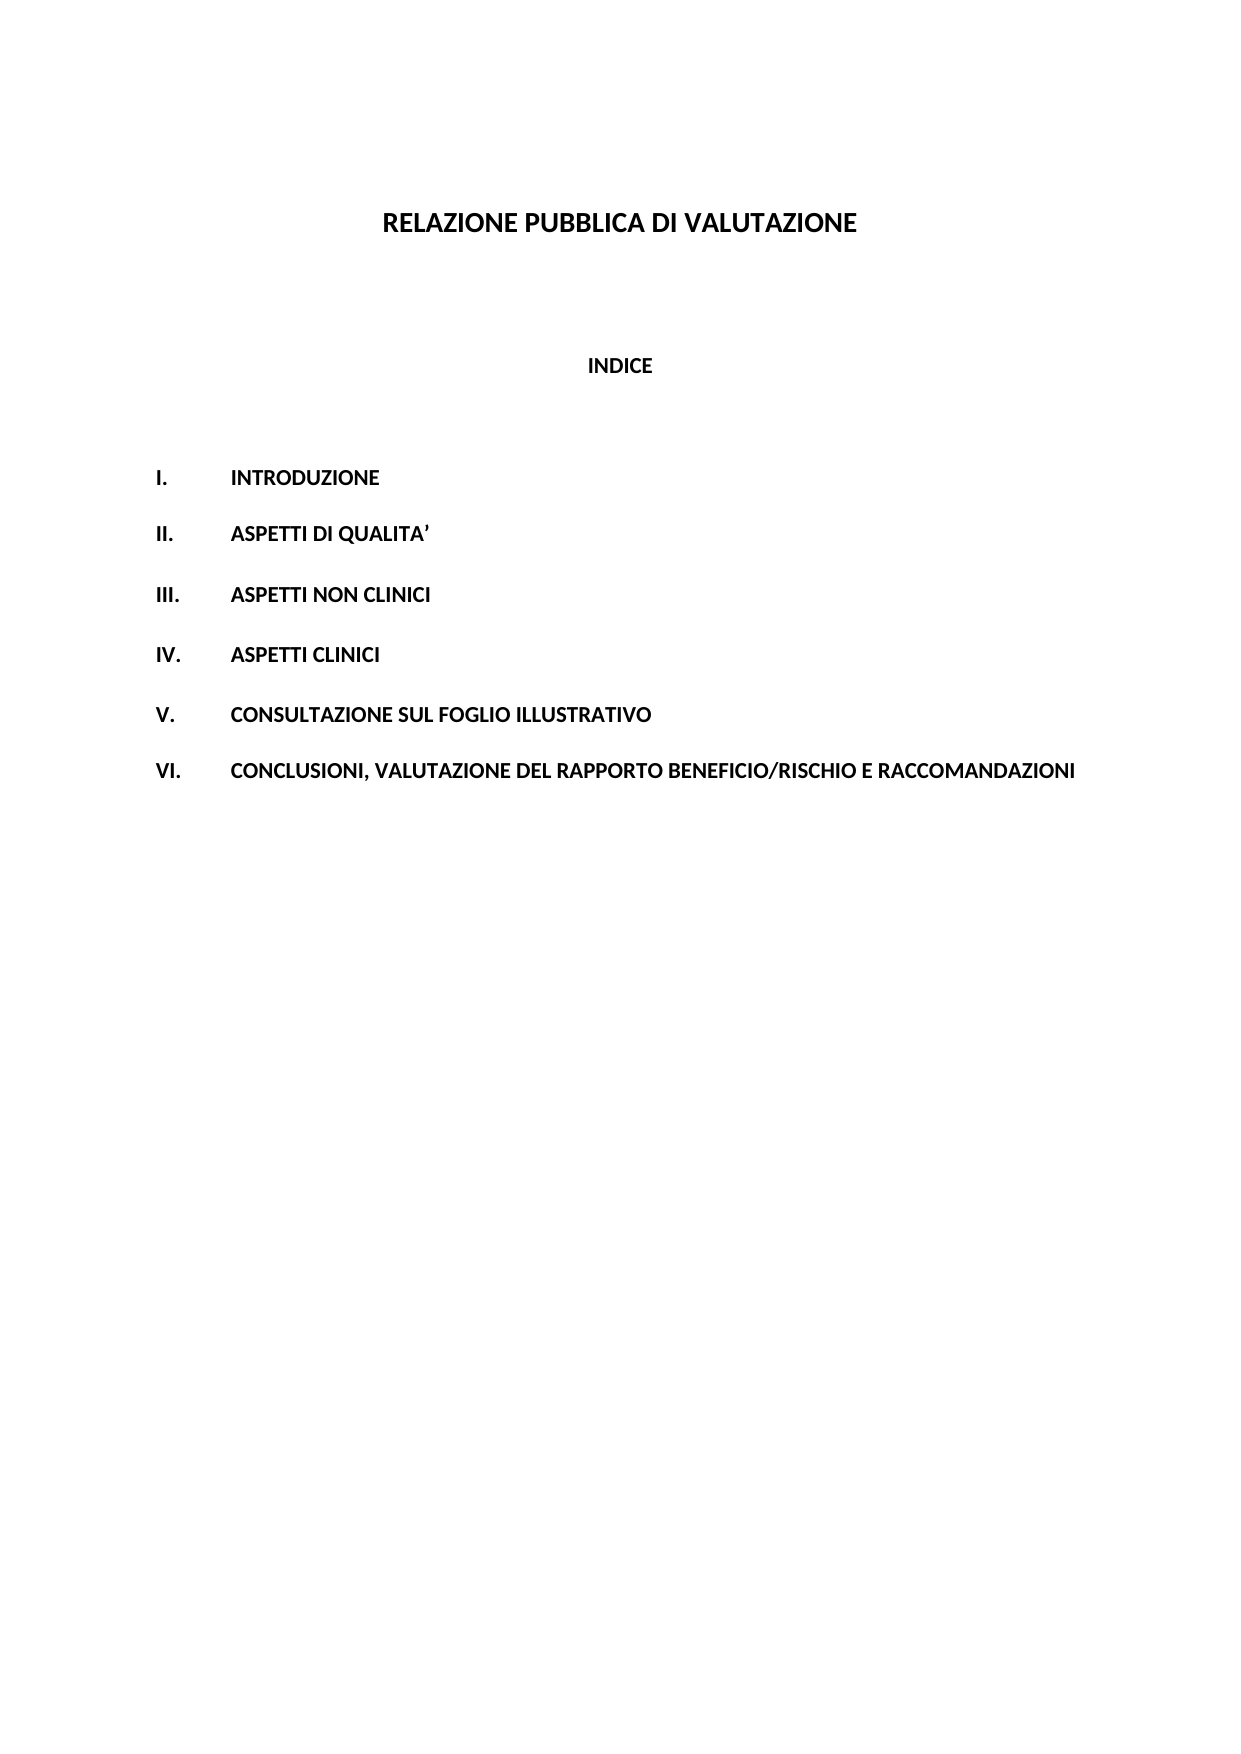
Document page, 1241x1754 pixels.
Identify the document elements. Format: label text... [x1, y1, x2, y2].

list INTRODUZIONE [156, 463, 1122, 492]
list CONCLUSIONI, VALUTAZIONE DEL RAPPORTO BENEFICIO/RISCHIO E RACCOMANDAZIONI [156, 756, 1122, 784]
list CONSULTAZIONE SUL FOGLIO ILLUSTRATIVO [156, 700, 1122, 728]
text INDICE [118, 351, 1122, 379]
list ASPETTI NON CLINICI [156, 580, 1122, 608]
list ASPETTI DI QUALITA’ [156, 519, 1122, 548]
list ASPETTI CLINICI [156, 640, 1122, 668]
text RELAZIONE PUBBLICA DI VALUTAZIONE [118, 204, 1122, 239]
